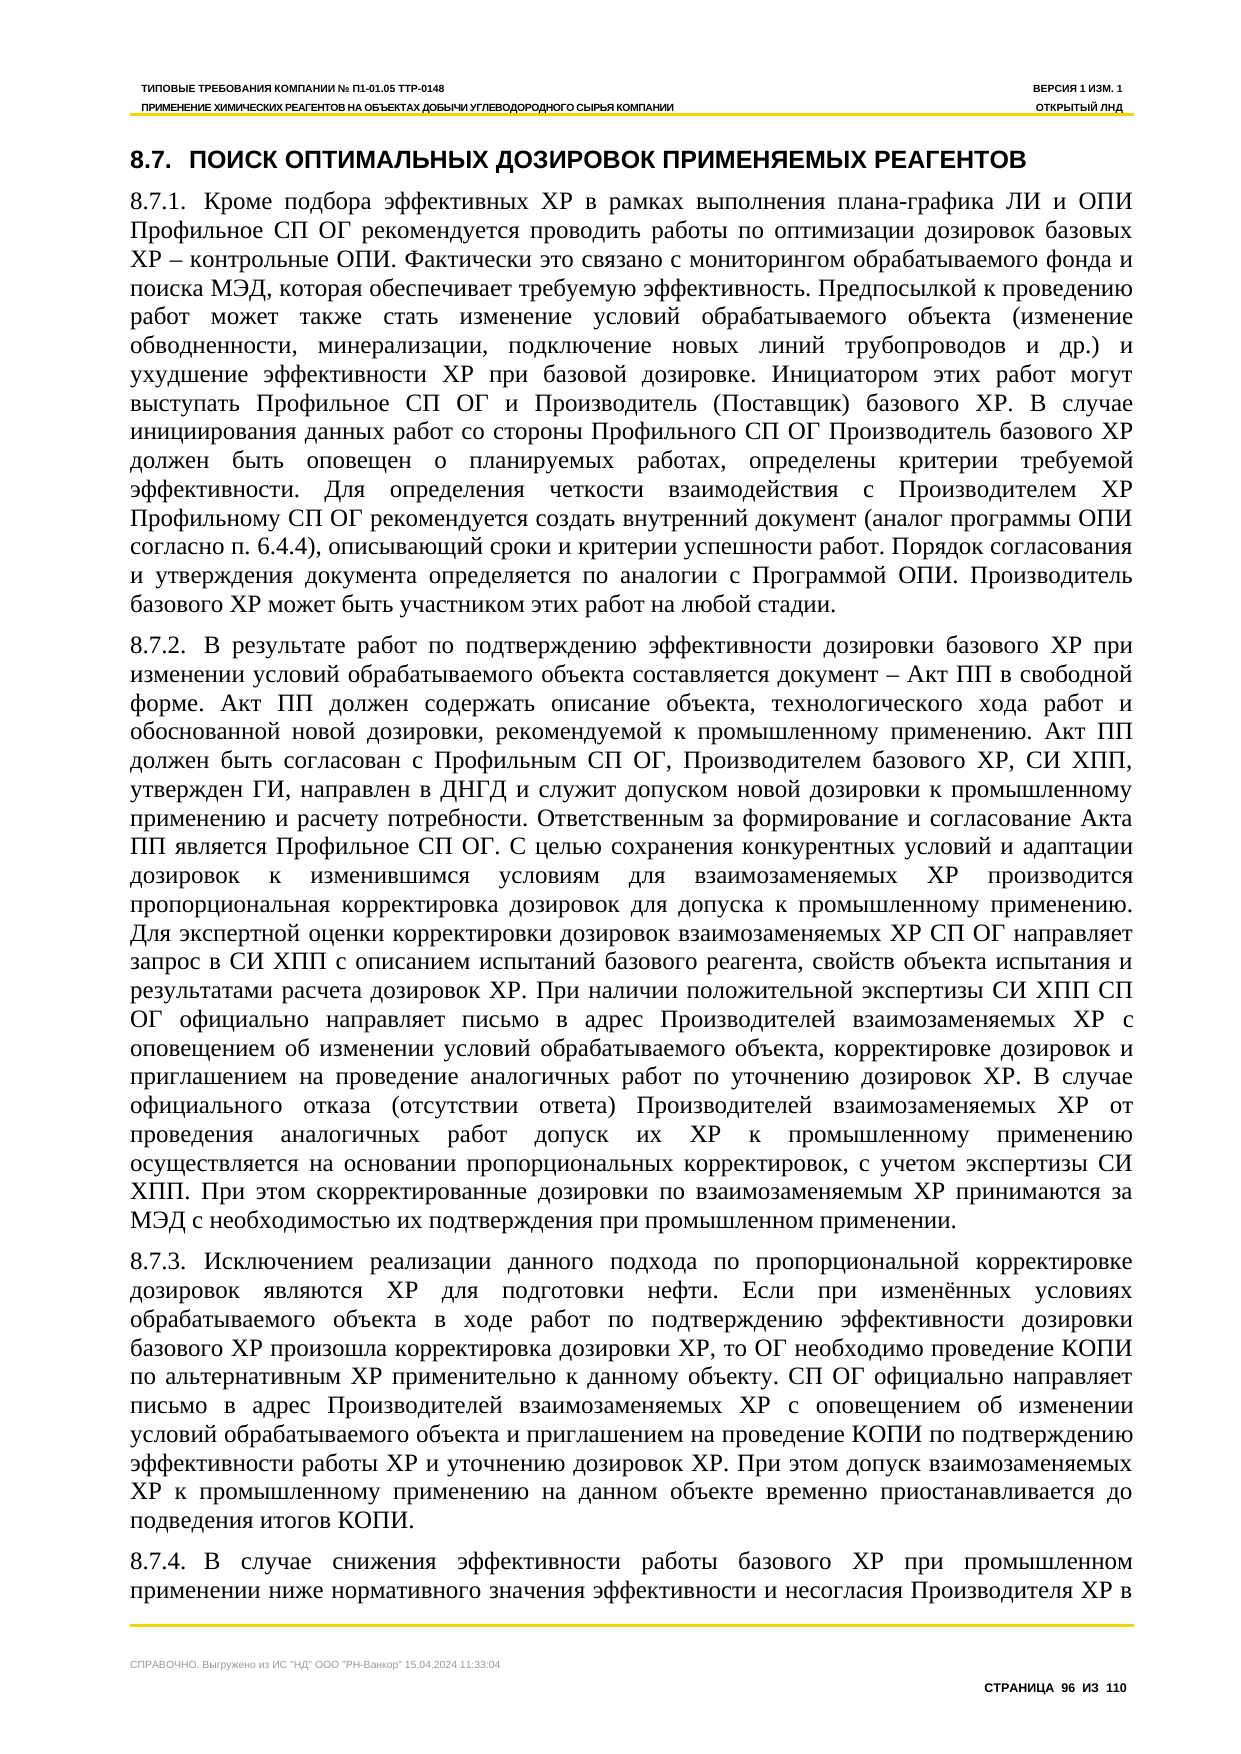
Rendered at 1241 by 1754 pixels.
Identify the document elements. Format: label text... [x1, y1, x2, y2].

list Кроме подбора эффективных ХР в рамках выполнения плана-графика ЛИ и ОПИ Профильное СП ОГ рекомендуется проводить работы по оптимизации дозировок базовых ХР – контрольные ОПИ. Фактически это связано с мониторингом обрабатываемого фонда и поиска МЭД, которая обеспечивает требуемую эффективность. Предпосылкой к проведению работ может также стать изменение условий обрабатываемого объекта (изменение обводненности, минерализации, подключение новых линий трубопроводов и др.) и ухудшение эффективности ХР при базовой дозировке. Инициатором этих работ могут выступать Профильное СП ОГ и Производитель (Поставщик) базового ХР. В случае инициирования данных работ со стороны Профильного СП ОГ Производитель базового ХР должен быть оповещен о планируемых работах, определены критерии требуемой эффективности. Для определения четкости взаимодействия с Производителем ХР Профильному СП ОГ рекомендуется создать внутренний документ (аналог программы ОПИ согласно п. 6.4.4), описывающий сроки и критерии успешности работ. Порядок согласования и утверждения документа определяется по аналогии с Программой ОПИ. Производитель базового ХР может быть участником этих работ на любой стадии. [130, 186, 1134, 618]
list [130, 1546, 1134, 1604]
list ПОИСК ОПТИМАЛЬНЫХ ДОЗИРОВОК ПРИМЕНЯЕМЫХ РЕАГЕНТОВ [130, 145, 1134, 174]
list Исключением реализации данного подхода по пропорциональной корректировке дозировок являются ХР для подготовки нефти. Если при изменённых условиях обрабатываемого объекта в ходе работ по подтверждению эффективности дозировки базового ХР произошла корректировка дозировки ХР, то ОГ необходимо проведение КОПИ по альтернативным ХР применительно к данному объекту. СП ОГ официально направляет письмо в адрес Производителей взаимозаменяемых ХР c оповещением об изменении условий обрабатываемого объекта и приглашением на проведение КОПИ по подтверждению эффективности работы ХР и уточнению дозировок ХР. При этом допуск взаимозаменяемых ХР к промышленному применению на данном объекте временно приостанавливается до подведения итогов КОПИ. [130, 1246, 1134, 1534]
list В результате работ по подтверждению эффективности дозировки базового ХР при изменении условий обрабатываемого объекта составляется документ – Акт ПП в свободной форме. Акт ПП должен содержать описание объекта, технологического хода работ и обоснованной новой дозировки, рекомендуемой к промышленному применению. Акт ПП должен быть согласован с Профильным СП ОГ, Производителем базового ХР, СИ ХПП, утвержден ГИ, направлен в ДНГД и служит допуском новой дозировки к промышленному применению и расчету потребности. Ответственным за формирование и согласование Акта ПП является Профильное СП ОГ. С целью сохранения конкурентных условий и адаптации дозировок к изменившимся условиям для взаимозаменяемых ХР производится пропорциональная корректировка дозировок для допуска к промышленному применению. Для экспертной оценки корректировки дозировок взаимозаменяемых ХР СП ОГ направляет запрос в СИ ХПП с описанием испытаний базового реагента, свойств объекта испытания и результатами расчета дозировок ХР. При наличии положительной экспертизы СИ ХПП СП ОГ официально направляет письмо в адрес Производителей взаимозаменяемых ХР c оповещением об изменении условий обрабатываемого объекта, корректировке дозировок и приглашением на проведение аналогичных работ по уточнению дозировок ХР. В случае официального отказа (отсутствии ответа) Производителей взаимозаменяемых ХР от проведения аналогичных работ допуск их ХР к промышленному применению осуществляется на основании пропорциональных корректировок, с учетом экспертизы СИ ХПП. При этом скорректированные дозировки по взаимозаменяемым ХР принимаются за МЭД с необходимостью их подтверждения при промышленном применении. [130, 630, 1134, 1234]
